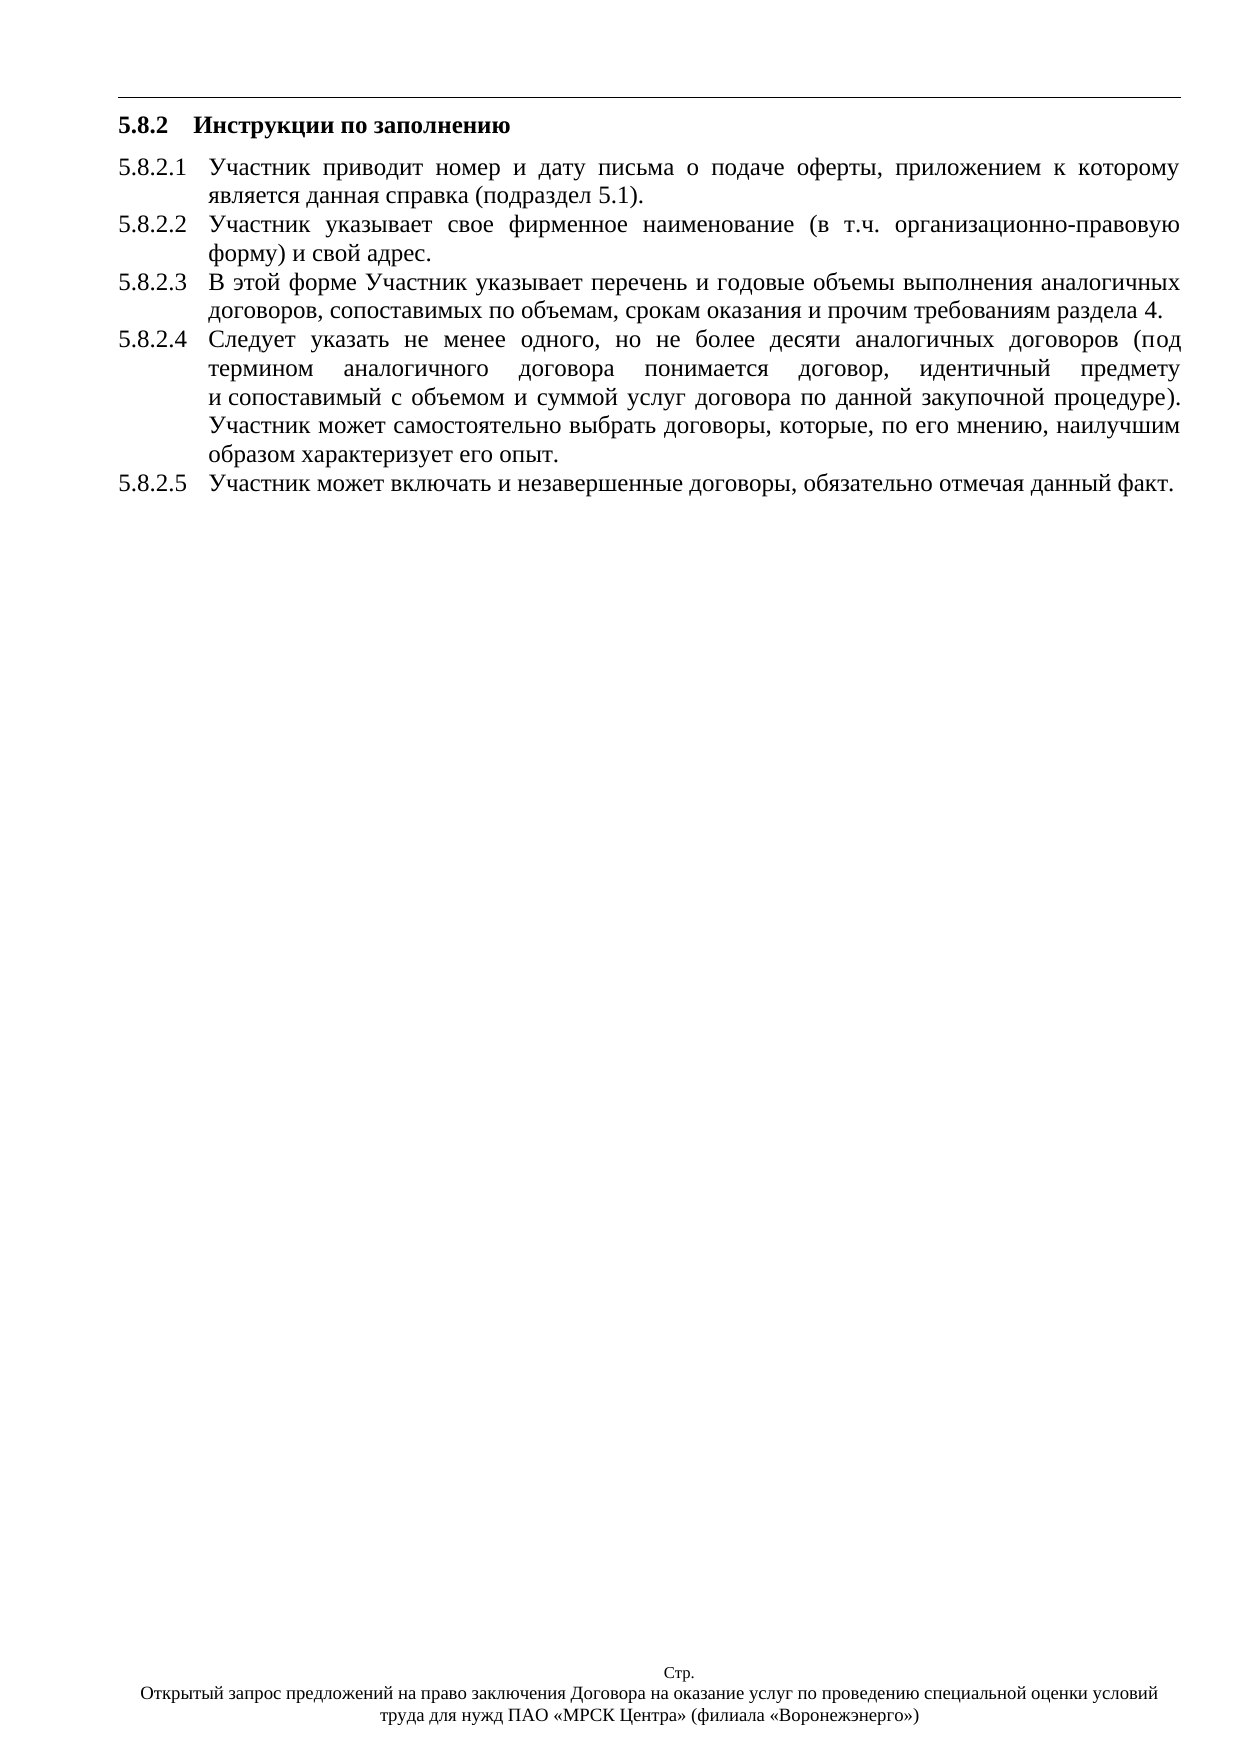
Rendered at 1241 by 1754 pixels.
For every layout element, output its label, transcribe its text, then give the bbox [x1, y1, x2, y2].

list В этой форме Участник указывает перечень и годовые объемы выполнения аналогичных договоров, сопоставимых по объемам, срокам оказания и прочим требованиям раздела 4. [118, 267, 1181, 324]
subtitle Инструкции по заполнению [118, 111, 1181, 139]
list Участник приводит номер и дату письма о подаче оферты, приложением к которому является данная справка (подраздел 5.1). [118, 152, 1181, 209]
list Участник указывает свое фирменное наименование (в т.ч. организационно-правовую форму) и свой адрес. [118, 209, 1181, 267]
list Участник может включать и незавершенные договоры, обязательно отмечая данный факт. [118, 468, 1181, 497]
list Следует указать не менее одного, но не более десяти аналогичных договоров (под термином аналогичного договора понимается договор, идентичный предмету и сопоставимый с объемом и суммой услуг договора по данной закупочной процедуре). Участник может самостоятельно выбрать договоры, которые, по его мнению, наилучшим образом характеризует его опыт. [118, 324, 1181, 468]
